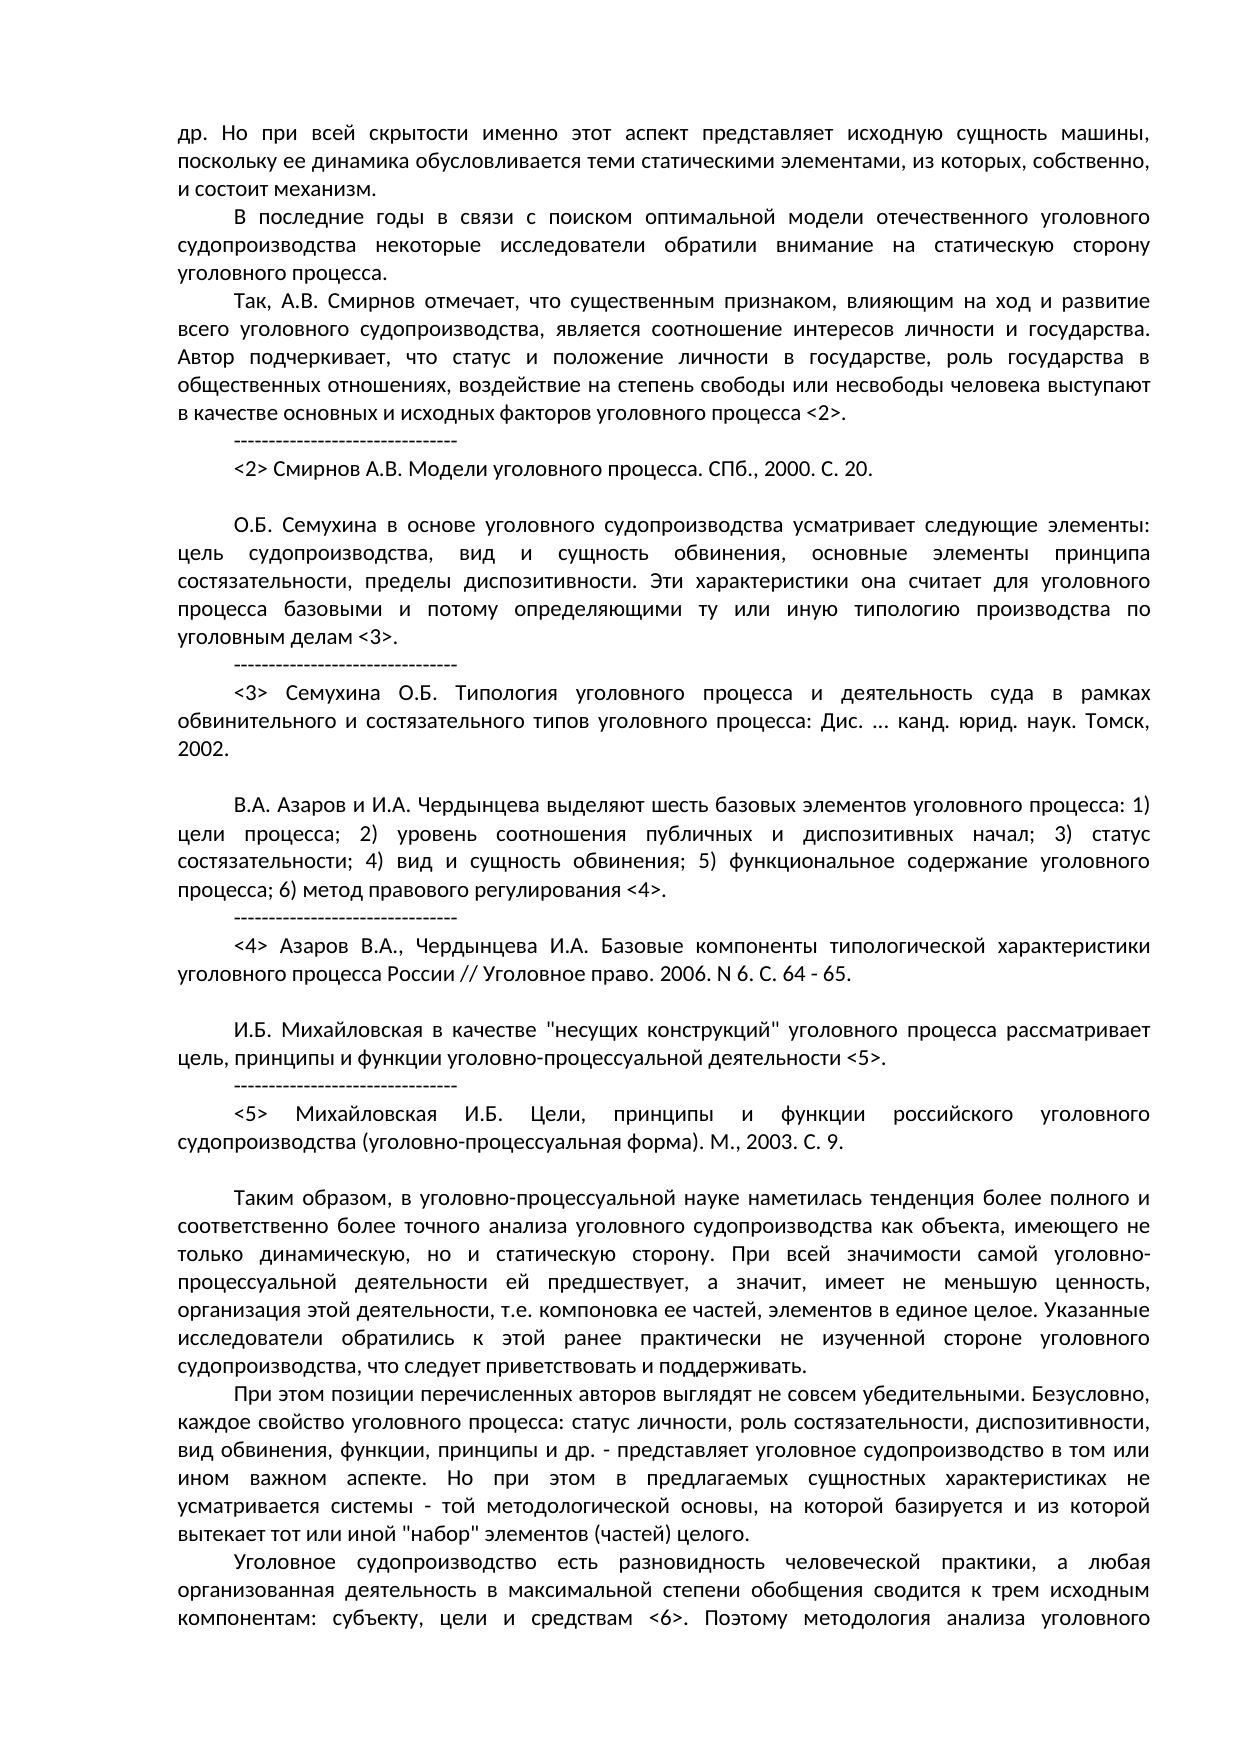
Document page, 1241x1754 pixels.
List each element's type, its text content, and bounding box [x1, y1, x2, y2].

text -------------------------------- [177, 903, 1152, 931]
text И.Б. Михайловская в качестве "несущих конструкций" уголовного процесса рассматривает цель, принципы и функции уголовно-процессуальной деятельности <5>. [177, 1015, 1152, 1071]
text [177, 118, 1152, 202]
text -------------------------------- [177, 651, 1152, 678]
text Так, А.В. Смирнов отмечает, что существенным признаком, влияющим на ход и развитие всего уголовного судопроизводства, является соотношение интересов личности и государства. Автор подчеркивает, что статус и положение личности в государстве, роль государства в общественных отношениях, воздействие на степень свободы или несвободы человека выступают в качестве основных и исходных факторов уголовного процесса <2>. [177, 286, 1152, 426]
text -------------------------------- [177, 426, 1152, 454]
text <2> Смирнов А.В. Модели уголовного процесса. СПб., 2000. С. 20. [177, 454, 1152, 482]
text -------------------------------- [177, 1071, 1152, 1099]
text В.А. Азаров и И.А. Чердынцева выделяют шесть базовых элементов уголовного процесса: 1) цели процесса; 2) уровень соотношения публичных и диспозитивных начал; 3) статус состязательности; 4) вид и сущность обвинения; 5) функциональное содержание уголовного процесса; 6) метод правового регулирования <4>. [177, 791, 1152, 903]
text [177, 1547, 1152, 1631]
text <3> Семухина О.Б. Типология уголовного процесса и деятельность суда в рамках обвинительного и состязательного типов уголовного процесса: Дис. ... канд. юрид. наук. Томск, 2002. [177, 678, 1152, 763]
text О.Б. Семухина в основе уголовного судопроизводства усматривает следующие элементы: цель судопроизводства, вид и сущность обвинения, основные элементы принципа состязательности, пределы диспозитивности. Эти характеристики она считает для уголовного процесса базовыми и потому определяющими ту или иную типологию производства по уголовным делам <3>. [177, 510, 1152, 651]
text В последние годы в связи с поиском оптимальной модели отечественного уголовного судопроизводства некоторые исследователи обратили внимание на статическую сторону уголовного процесса. [177, 202, 1152, 286]
text При этом позиции перечисленных авторов выглядят не совсем убедительными. Безусловно, каждое свойство уголовного процесса: статус личности, роль состязательности, диспозитивности, вид обвинения, функции, принципы и др. - представляет уголовное судопроизводство в том или ином важном аспекте. Но при этом в предлагаемых сущностных характеристиках не усматривается системы - той методологической основы, на которой базируется и из которой вытекает тот или иной "набор" элементов (частей) целого. [177, 1379, 1152, 1547]
text <4> Азаров В.А., Чердынцева И.А. Базовые компоненты типологической характеристики уголовного процесса России // Уголовное право. 2006. N 6. С. 64 - 65. [177, 931, 1152, 987]
text <5> Михайловская И.Б. Цели, принципы и функции российского уголовного судопроизводства (уголовно-процессуальная форма). М., 2003. С. 9. [177, 1099, 1152, 1155]
text Таким образом, в уголовно-процессуальной науке наметилась тенденция более полного и соответственно более точного анализа уголовного судопроизводства как объекта, имеющего не только динамическую, но и статическую сторону. При всей значимости самой уголовно-процессуальной деятельности ей предшествует, а значит, имеет не меньшую ценность, организация этой деятельности, т.е. компоновка ее частей, элементов в единое целое. Указанные исследователи обратились к этой ранее практически не изученной стороне уголовного судопроизводства, что следует приветствовать и поддерживать. [177, 1183, 1152, 1379]
